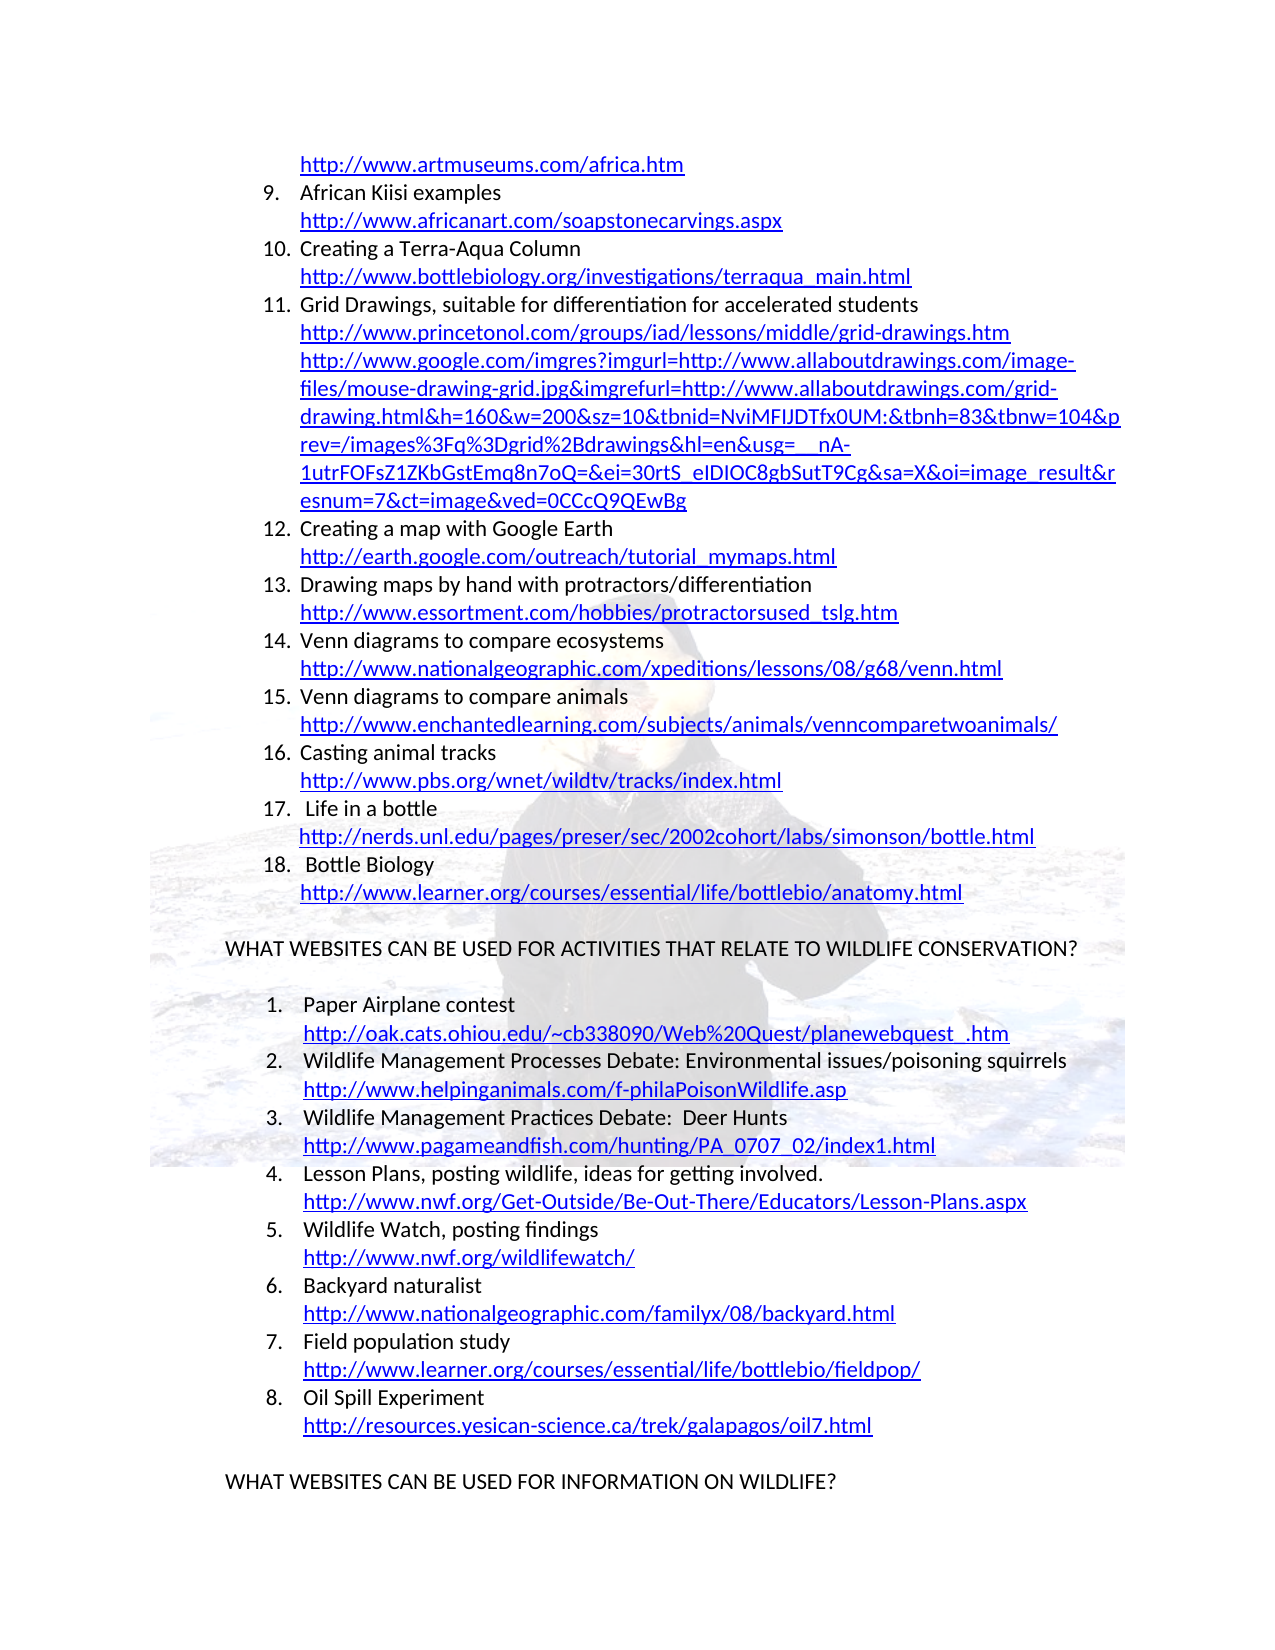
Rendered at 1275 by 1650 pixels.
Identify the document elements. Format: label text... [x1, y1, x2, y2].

list http://www.learner.org/courses/essential/life/bottlebio/anatomy.html [300, 878, 1125, 907]
list Wildlife Watch, posting findings [266, 1215, 1125, 1243]
list http://resources.yesican-science.ca/trek/galapagos/oil7.html [303, 1411, 1125, 1439]
list http://www.pbs.org/wnet/wildtv/tracks/index.html [300, 766, 1125, 794]
list Creating a map with Google Earth [262, 514, 1125, 542]
list Lesson Plans, posting wildlife, ideas for getting involved. [266, 1159, 1125, 1187]
list http://earth.google.com/outreach/tutorial_mymaps.html [300, 542, 1125, 570]
list Paper Airplane contest [266, 991, 1125, 1019]
list Wildlife Management Processes Debate: Environmental issues/poisoning squirrels [266, 1047, 1125, 1075]
list http://www.pagameandfish.com/hunting/PA_0707_02/index1.html [303, 1131, 1125, 1159]
list Venn diagrams to compare ecosystems [262, 626, 1125, 654]
list WHAT WEBSITES CAN BE USED FOR INFORMATION ON WILDLIFE? [225, 1467, 1125, 1495]
list http://www.nwf.org/Get-Outside/Be-Out-There/Educators/Lesson-Plans.aspx [303, 1187, 1125, 1215]
list Oil Spill Experiment [266, 1383, 1125, 1411]
list http://www.nationalgeographic.com/familyx/08/backyard.html [303, 1299, 1125, 1327]
list African Kiisi examples [262, 178, 1125, 206]
list Grid Drawings, suitable for differentiation for accelerated students [262, 290, 1125, 318]
list http://www.bottlebiology.org/investigations/terraqua_main.html [300, 262, 1125, 290]
list Field population study [266, 1327, 1125, 1355]
text WHAT WEBSITES CAN BE USED FOR ACTIVITIES THAT RELATE TO WILDLIFE CONSERVATION? [225, 934, 1125, 963]
list http://www.princetonol.com/groups/iad/lessons/middle/grid-drawings.htm [300, 318, 1125, 346]
list http://www.nwf.org/wildlifewatch/ [303, 1243, 1125, 1271]
list http://www.helpinganimals.com/f-philaPoisonWildlife.asp [303, 1075, 1125, 1103]
list http://www.nationalgeographic.com/xpeditions/lessons/08/g68/venn.html [300, 654, 1125, 682]
text http://www.google.com/imgres?imgurl=http://www.allaboutdrawings.com/image-files/mouse-drawing-grid.jpg&imgrefurl=http://www.allaboutdrawings.com/grid-drawing.html&h=160&w=200&sz=10&tbnid=NviMFIJDTfx0UM:&tbnh=83&tbnw=104&prev=/images%3Fq%3Dgrid%2Bdrawings&hl=en&usg=__nA-1utrFOFsZ1ZKbGstEmq8n7oQ=&ei=30rtS_eIDIOC8gbSutT9Cg&sa=X&oi=image_result&resnum=7&ct=image&ved=0CCcQ9QEwBg [300, 346, 1125, 514]
list Venn diagrams to compare animals [262, 682, 1125, 710]
list Casting animal tracks [262, 738, 1125, 766]
list http://oak.cats.ohiou.edu/~cb338090/Web%20Quest/planewebquest_.htm [303, 1019, 1125, 1047]
list Life in a bottle [262, 794, 1125, 822]
list Bottle Biology [262, 851, 1125, 878]
list Drawing maps by hand with protractors/differentiation [262, 570, 1125, 598]
text http://nerds.unl.edu/pages/preser/sec/2002cohort/labs/simonson/bottle.html [262, 822, 1125, 851]
list Backyard naturalist [266, 1271, 1125, 1299]
list Wildlife Management Practices Debate: Deer Hunts [266, 1103, 1125, 1131]
list http://www.enchantedlearning.com/subjects/animals/venncomparetwoanimals/ [300, 710, 1125, 738]
list http://www.africanart.com/soapstonecarvings.aspx [300, 206, 1125, 234]
list http://www.learner.org/courses/essential/life/bottlebio/fieldpop/ [303, 1355, 1125, 1383]
list Creating a Terra-Aqua Column [262, 234, 1125, 262]
list http://www.artmuseums.com/africa.htm [300, 150, 1125, 178]
list http://www.essortment.com/hobbies/protractorsused_tslg.htm [300, 598, 1125, 626]
